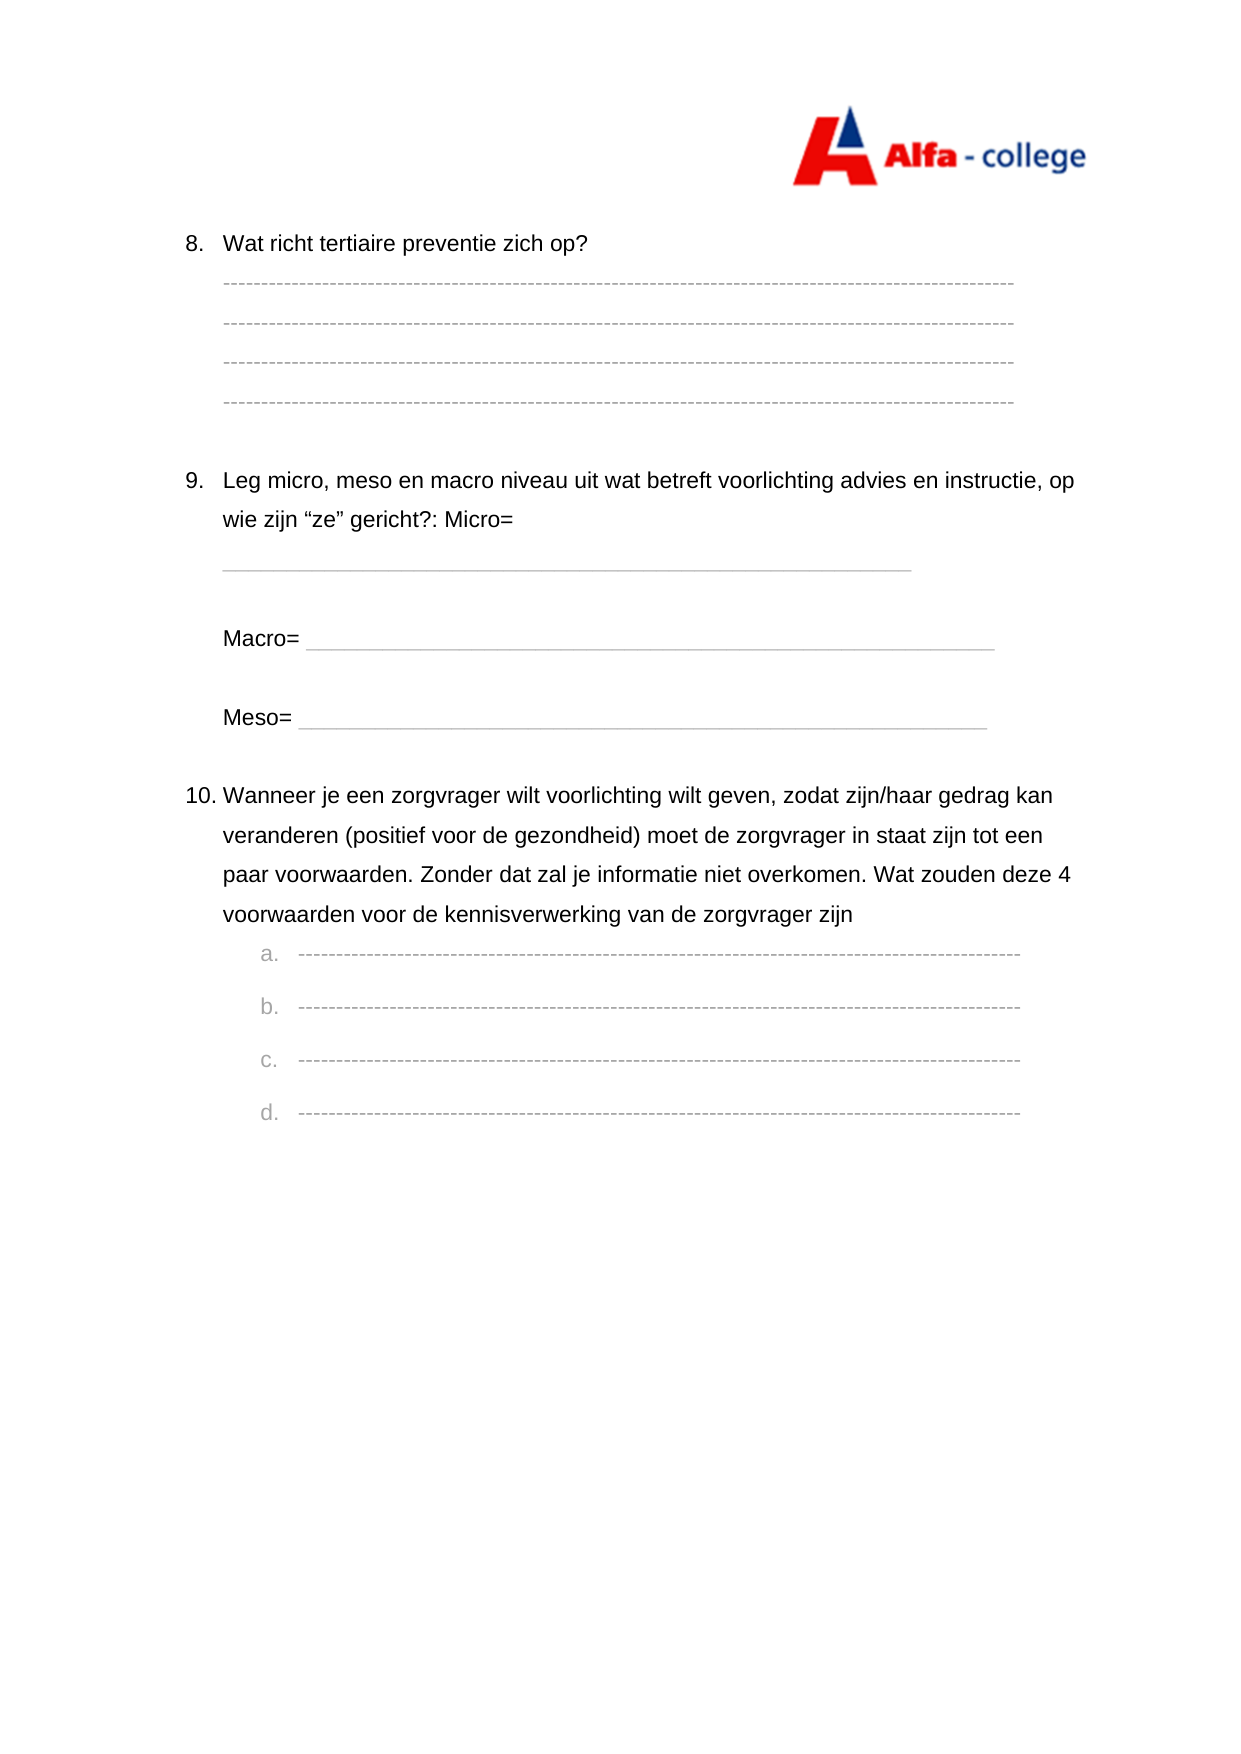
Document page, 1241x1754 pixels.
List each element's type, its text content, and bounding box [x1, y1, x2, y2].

list -------------------------------------------------------------------------------------------------------- [223, 269, 1093, 296]
list Meso= ______________________________________________________ [223, 703, 1093, 730]
list ----------------------------------------------------------------------------------------------- [260, 993, 1093, 1019]
list Leg micro, meso en macro niveau uit wat betreft voorlichting advies en instructie, op wie zijn “ze” gericht?: Micro= ______________________________________________________ [185, 467, 1093, 572]
list Macro= ______________________________________________________ [223, 624, 1093, 651]
list ----------------------------------------------------------------------------------------------- [260, 1046, 1093, 1072]
list ----------------------------------------------------------------------------------------------- [260, 1098, 1093, 1125]
list -------------------------------------------------------------------------------------------------------- [223, 348, 1093, 374]
picture [779, 73, 1093, 230]
list -------------------------------------------------------------------------------------------------------- [223, 388, 1093, 414]
list ----------------------------------------------------------------------------------------------- [260, 940, 1093, 967]
list Wat richt tertiaire preventie zich op? [185, 230, 1093, 256]
list -------------------------------------------------------------------------------------------------------- [223, 309, 1093, 335]
list Wanneer je een zorgvrager wilt voorlichting wilt geven, zodat zijn/haar gedrag kan veranderen (positief voor de gezondheid) moet de zorgvrager in staat zijn tot een paar voorwaarden. Zonder dat zal je informatie niet overkomen. Wat zouden deze 4 voorwaarden voor de kennisverwerking van de zorgvrager zijn [185, 782, 1093, 927]
